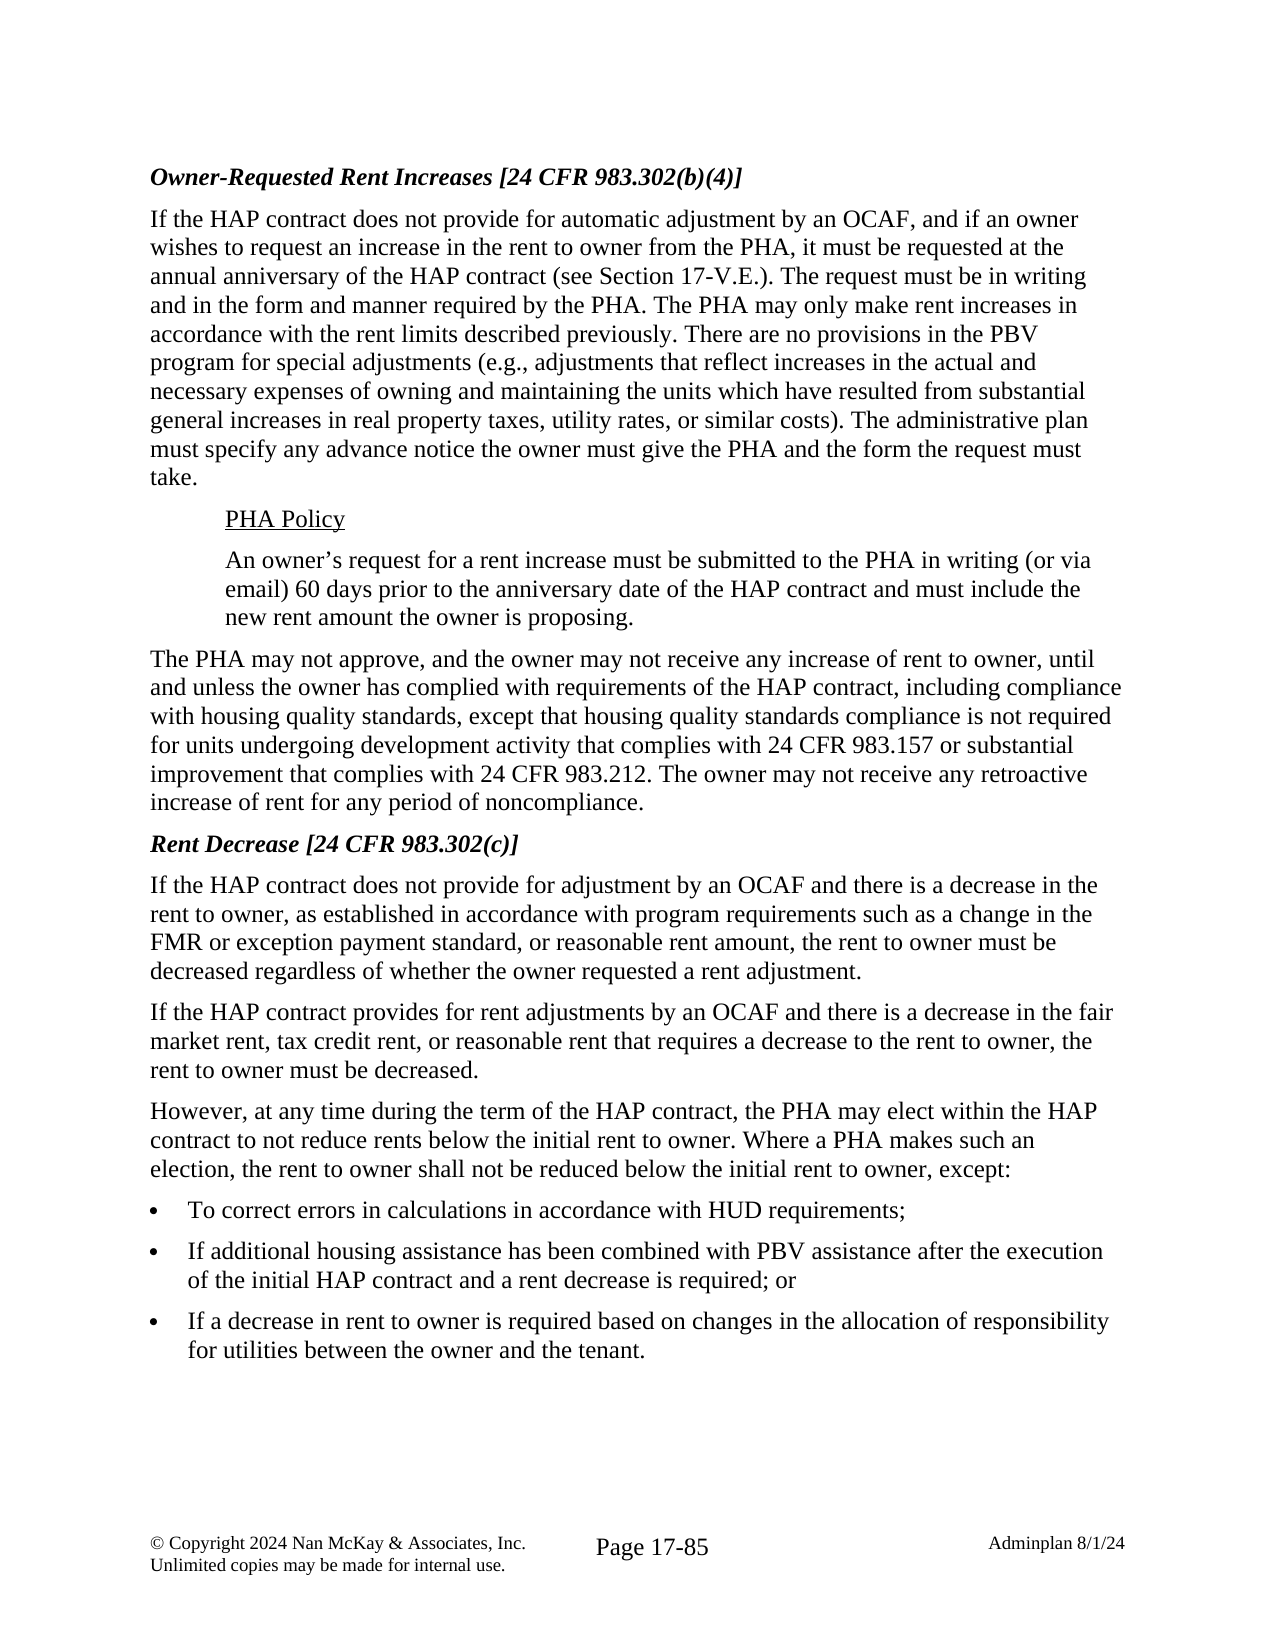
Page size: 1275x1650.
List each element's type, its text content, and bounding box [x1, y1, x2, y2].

text An owner’s request for a rent increase must be submitted to the PHA in writing (or via email) 60 days prior to the anniversary date of the HAP contract and must include the new rent amount the owner is proposing. [225, 545, 1125, 631]
list To correct errors in calculations in accordance with HUD requirements; [150, 1195, 1125, 1224]
text Owner-Requested Rent Increases [24 CFR 983.302(b)(4)] [150, 162, 1125, 191]
text Rent Decrease [24 CFR 983.302(c)] [150, 829, 1125, 857]
list If a decrease in rent to owner is required based on changes in the allocation of responsibility for utilities between the owner and the tenant. [150, 1306, 1125, 1364]
text However, at any time during the term of the HAP contract, the PHA may elect within the HAP contract to not reduce rents below the initial rent to owner. Where a PHA makes such an election, the rent to owner shall not be reduced below the initial rent to owner, except: [150, 1096, 1125, 1182]
list If additional housing assistance has been combined with PBV assistance after the execution of the initial HAP contract and a rent decrease is required; or [150, 1236, 1125, 1294]
text PHA Policy [225, 504, 1125, 532]
text If the HAP contract provides for rent adjustments by an OCAF and there is a decrease in the fair market rent, tax credit rent, or reasonable rent that requires a decrease to the rent to owner, the rent to owner must be decreased. [150, 997, 1125, 1084]
text If the HAP contract does not provide for adjustment by an OCAF and there is a decrease in the rent to owner, as established in accordance with program requirements such as a change in the FMR or exception payment standard, or reasonable rent amount, the rent to owner must be decreased regardless of whether the owner requested a rent adjustment. [150, 870, 1125, 985]
text If the HAP contract does not provide for automatic adjustment by an OCAF, and if an owner wishes to request an increase in the rent to owner from the PHA, it must be requested at the annual anniversary of the HAP contract (see Section 17-V.E.). The request must be in writing and in the form and manner required by the PHA. The PHA may only make rent increases in accordance with the rent limits described previously. There are no provisions in the PBV program for special adjustments (e.g., adjustments that reflect increases in the actual and necessary expenses of owning and maintaining the units which have resulted from substantial general increases in real property taxes, utility rates, or similar costs). The administrative plan must specify any advance notice the owner must give the PHA and the form the request must take. [150, 204, 1125, 491]
text The PHA may not approve, and the owner may not receive any increase of rent to owner, until and unless the owner has complied with requirements of the HAP contract, including compliance with housing quality standards, except that housing quality standards compliance is not required for units undergoing development activity that complies with 24 CFR 983.157 or substantial improvement that complies with 24 CFR 983.212. The owner may not receive any retroactive increase of rent for any period of noncompliance. [150, 644, 1125, 816]
